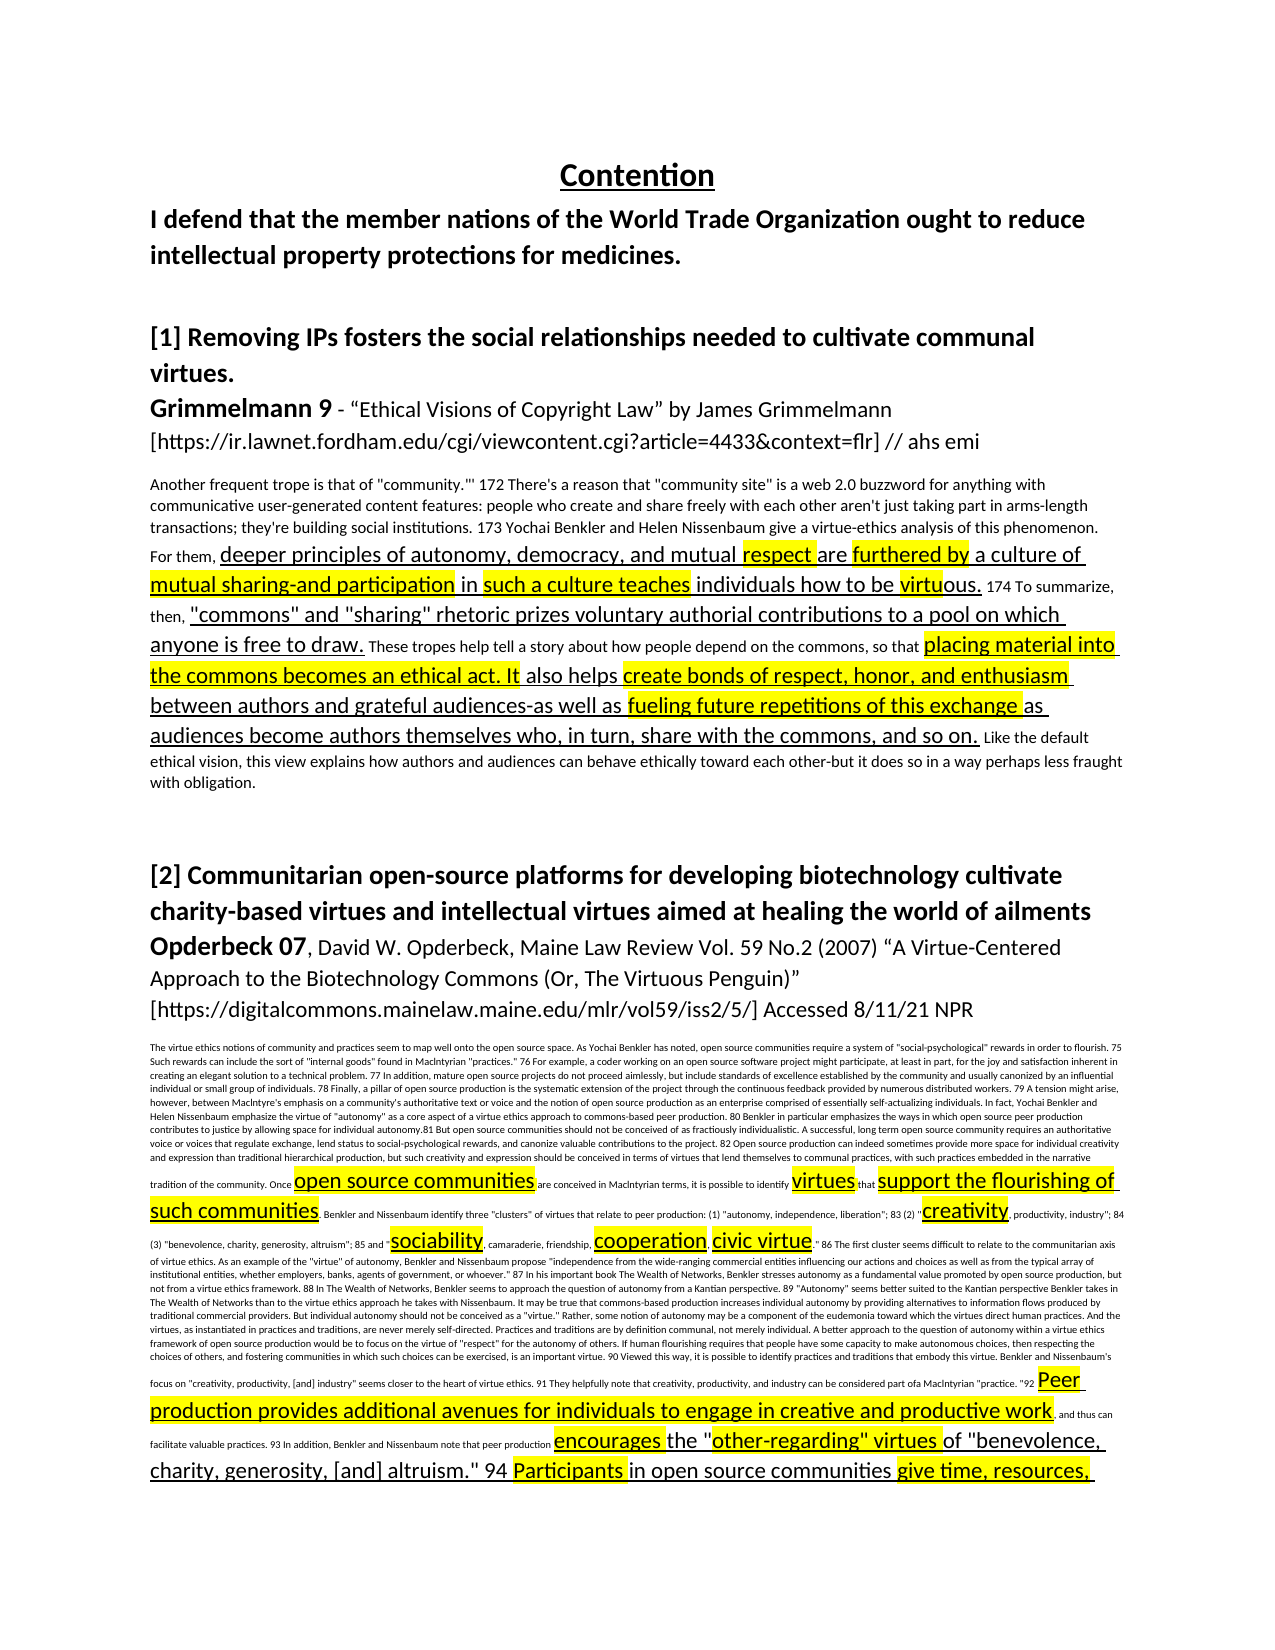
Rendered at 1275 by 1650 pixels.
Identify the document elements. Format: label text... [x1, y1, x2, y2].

text Grimmelmann 9 - “Ethical Visions of Copyright Law” by James Grimmelmann [https://ir.lawnet.fordham.edu/cgi/viewcontent.cgi?article=4433&context=flr] // ahs emi [150, 392, 1125, 455]
subtitle Contention [150, 154, 1125, 195]
text Another frequent trope is that of "community."' 172 There's a reason that "community site" is a web 2.0 buzzword for anything with communicative user-generated content features: people who create and share freely with each other aren't just taking part in arms-length transactions; they're building social institutions. 173 Yochai Benkler and Helen Nissenbaum give a virtue-ethics analysis of this phenomenon. For them, deeper principles of autonomy, democracy, and mutual respect are furthered by a culture of mutual sharing-and participation in such a culture teaches individuals how to be virtuous. 174 To summarize, then, "commons" and "sharing" rhetoric prizes voluntary authorial contributions to a pool on which anyone is free to draw. These tropes help tell a story about how people depend on the commons, so that placing material into the commons becomes an ethical act. It also helps create bonds of respect, honor, and enthusiasm between authors and grateful audiences-as well as fueling future repetitions of this exchange as audiences become authors themselves who, in turn, share with the commons, and so on. Like the default ethical vision, this view explains how authors and audiences can behave ethically toward each other-but it does so in a way perhaps less fraught with obligation. [150, 474, 1125, 793]
subtitle I defend that the member nations of the World Trade Organization ought to reduce intellectual property protections for medicines. [150, 202, 1125, 271]
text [150, 1042, 1125, 1484]
text Opderbeck 07, David W. Opderbeck, Maine Law Review Vol. 59 No.2 (2007) “A Virtue-Centered Approach to the Biotechnology Commons (Or, The Virtuous Penguin)” [https://digitalcommons.mainelaw.maine.edu/mlr/vol59/iss2/5/] Accessed 8/11/21 NPR [150, 929, 1125, 1023]
subtitle [2] Communitarian open-source platforms for developing biotechnology cultivate charity-based virtues and intellectual virtues aimed at healing the world of ailments [150, 858, 1125, 927]
subtitle [1] Removing IPs fosters the social relationships needed to cultivate communal virtues. [150, 320, 1125, 389]
